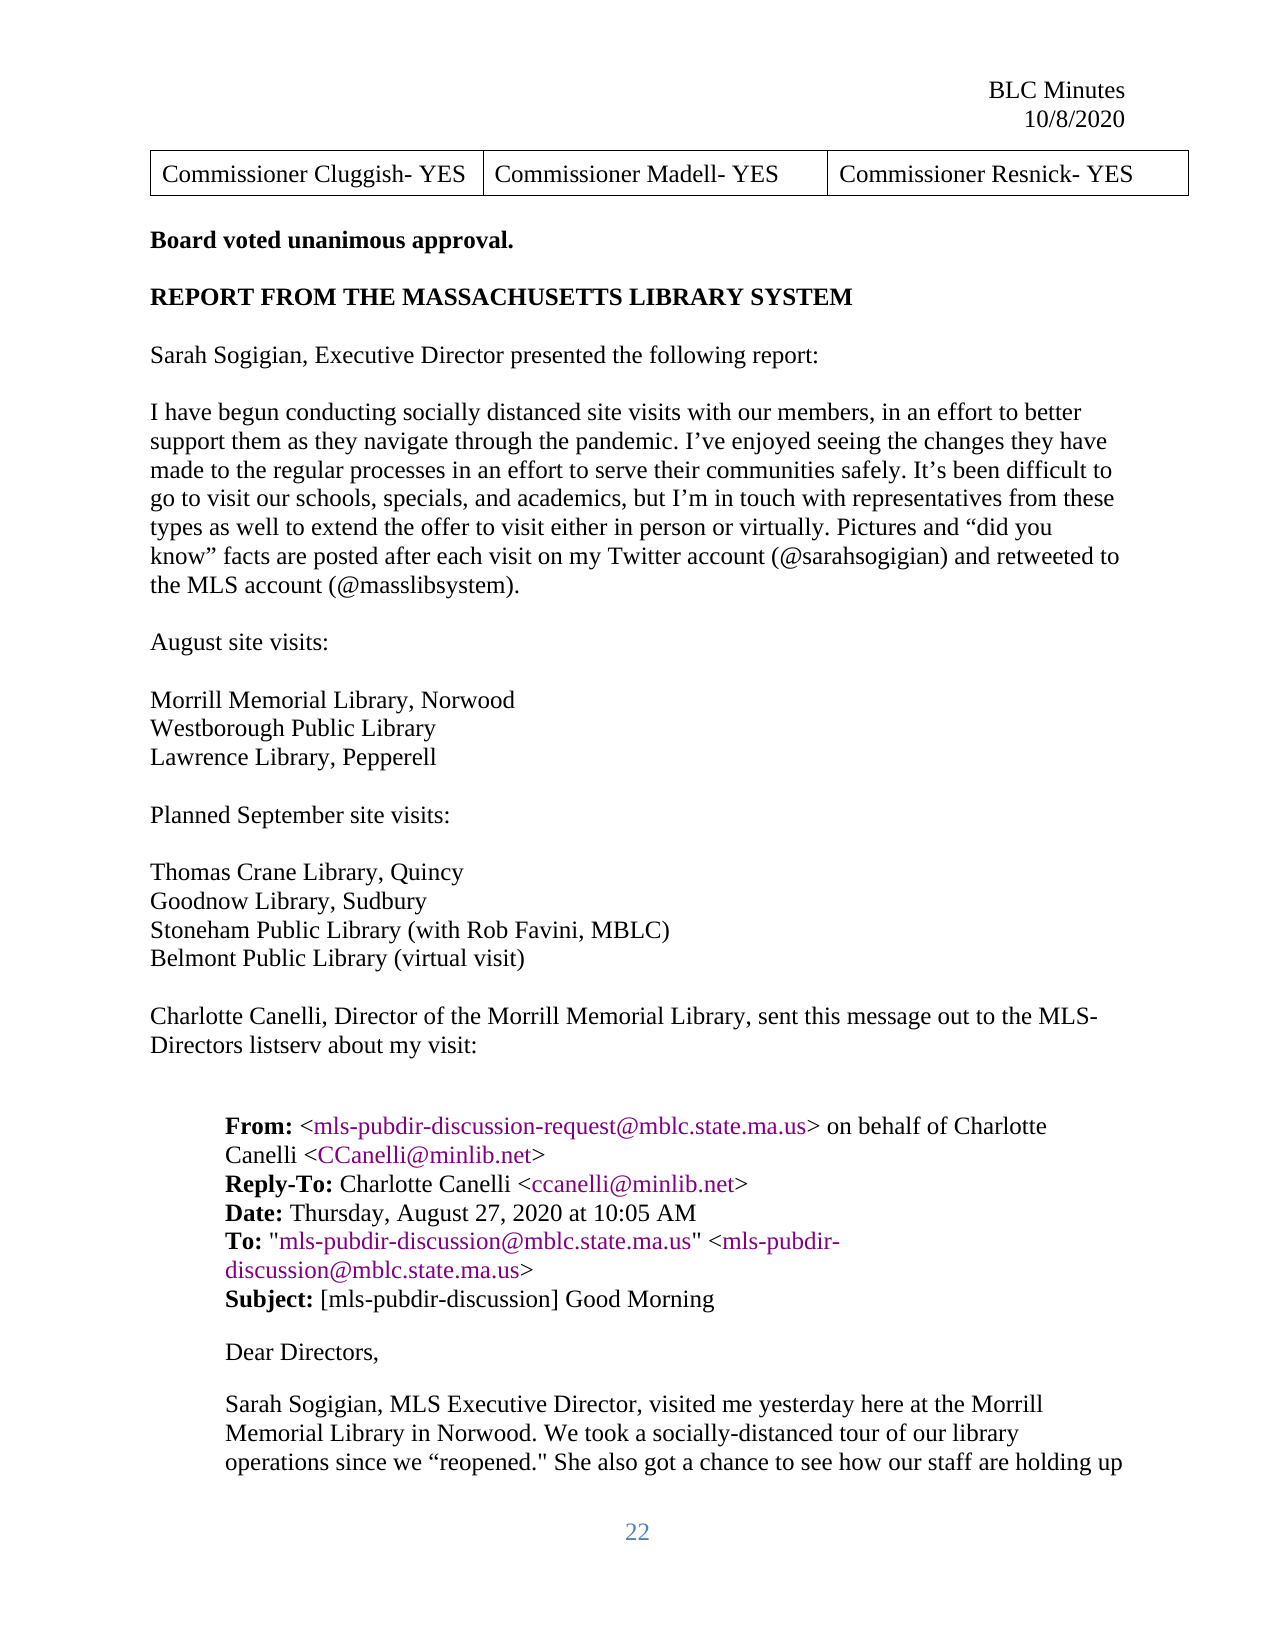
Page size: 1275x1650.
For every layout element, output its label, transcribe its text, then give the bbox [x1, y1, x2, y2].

text Goodnow Library, Sudbury [150, 886, 1125, 915]
text To: "mls-pubdir-discussion@mblc.state.ma.us" <mls-pubdir-discussion@mblc.state.ma.us> [225, 1226, 1125, 1284]
text Thomas Crane Library, Quincy [150, 857, 1125, 886]
text Charlotte Canelli, Director of the Morrill Memorial Library, sent this message out to the MLS-Directors listserv about my visit: [150, 1001, 1125, 1058]
text Westborough Public Library [150, 713, 1125, 742]
text Belmont Public Library (virtual visit) [150, 943, 1125, 972]
text I have begun conducting socially distanced site visits with our members, in an effort to better support them as they navigate through the pandemic. I’ve enjoyed seeing the changes they have made to the regular processes in an effort to serve their communities safely. It’s been difficult to go to visit our schools, specials, and academics, but I’m in touch with representatives from these types as well to extend the offer to visit either in person or virtually. Pictures and “did you know” facts are posted after each visit on my Twitter account (@sarahsogigian) and retweeted to the MLS account (@masslibsystem). [150, 397, 1125, 598]
text Board voted unanimous approval. [150, 225, 1125, 253]
text Subject: [mls-pubdir-discussion] Good Morning [225, 1284, 1125, 1313]
text Lawrence Library, Pepperell [150, 742, 1125, 771]
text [225, 1389, 1125, 1476]
table_cell Commissioner Resnick- YES [828, 151, 1188, 195]
text August site visits: [150, 627, 1125, 656]
text Report from the Massachusetts Library System [150, 282, 1125, 311]
text Sarah Sogigian, Executive Director presented the following report: [150, 340, 1125, 368]
text Planned September site visits: [150, 800, 1125, 828]
table_cell Commissioner Madell- YES [484, 151, 827, 195]
text Date: Thursday, August 27, 2020 at 10:05 AM [225, 1198, 1125, 1226]
text Reply-To: Charlotte Canelli <ccanelli@minlib.net> [225, 1169, 1125, 1198]
text From: <mls-pubdir-discussion-request@mblc.state.ma.us> on behalf of Charlotte Canelli <CCanelli@minlib.net> [225, 1111, 1125, 1169]
text Stoneham Public Library (with Rob Favini, MBLC) [150, 915, 1125, 943]
table_cell Commissioner Cluggish- YES [151, 151, 483, 195]
text Dear Directors, [225, 1337, 1125, 1365]
text Morrill Memorial Library, Norwood [150, 685, 1125, 713]
